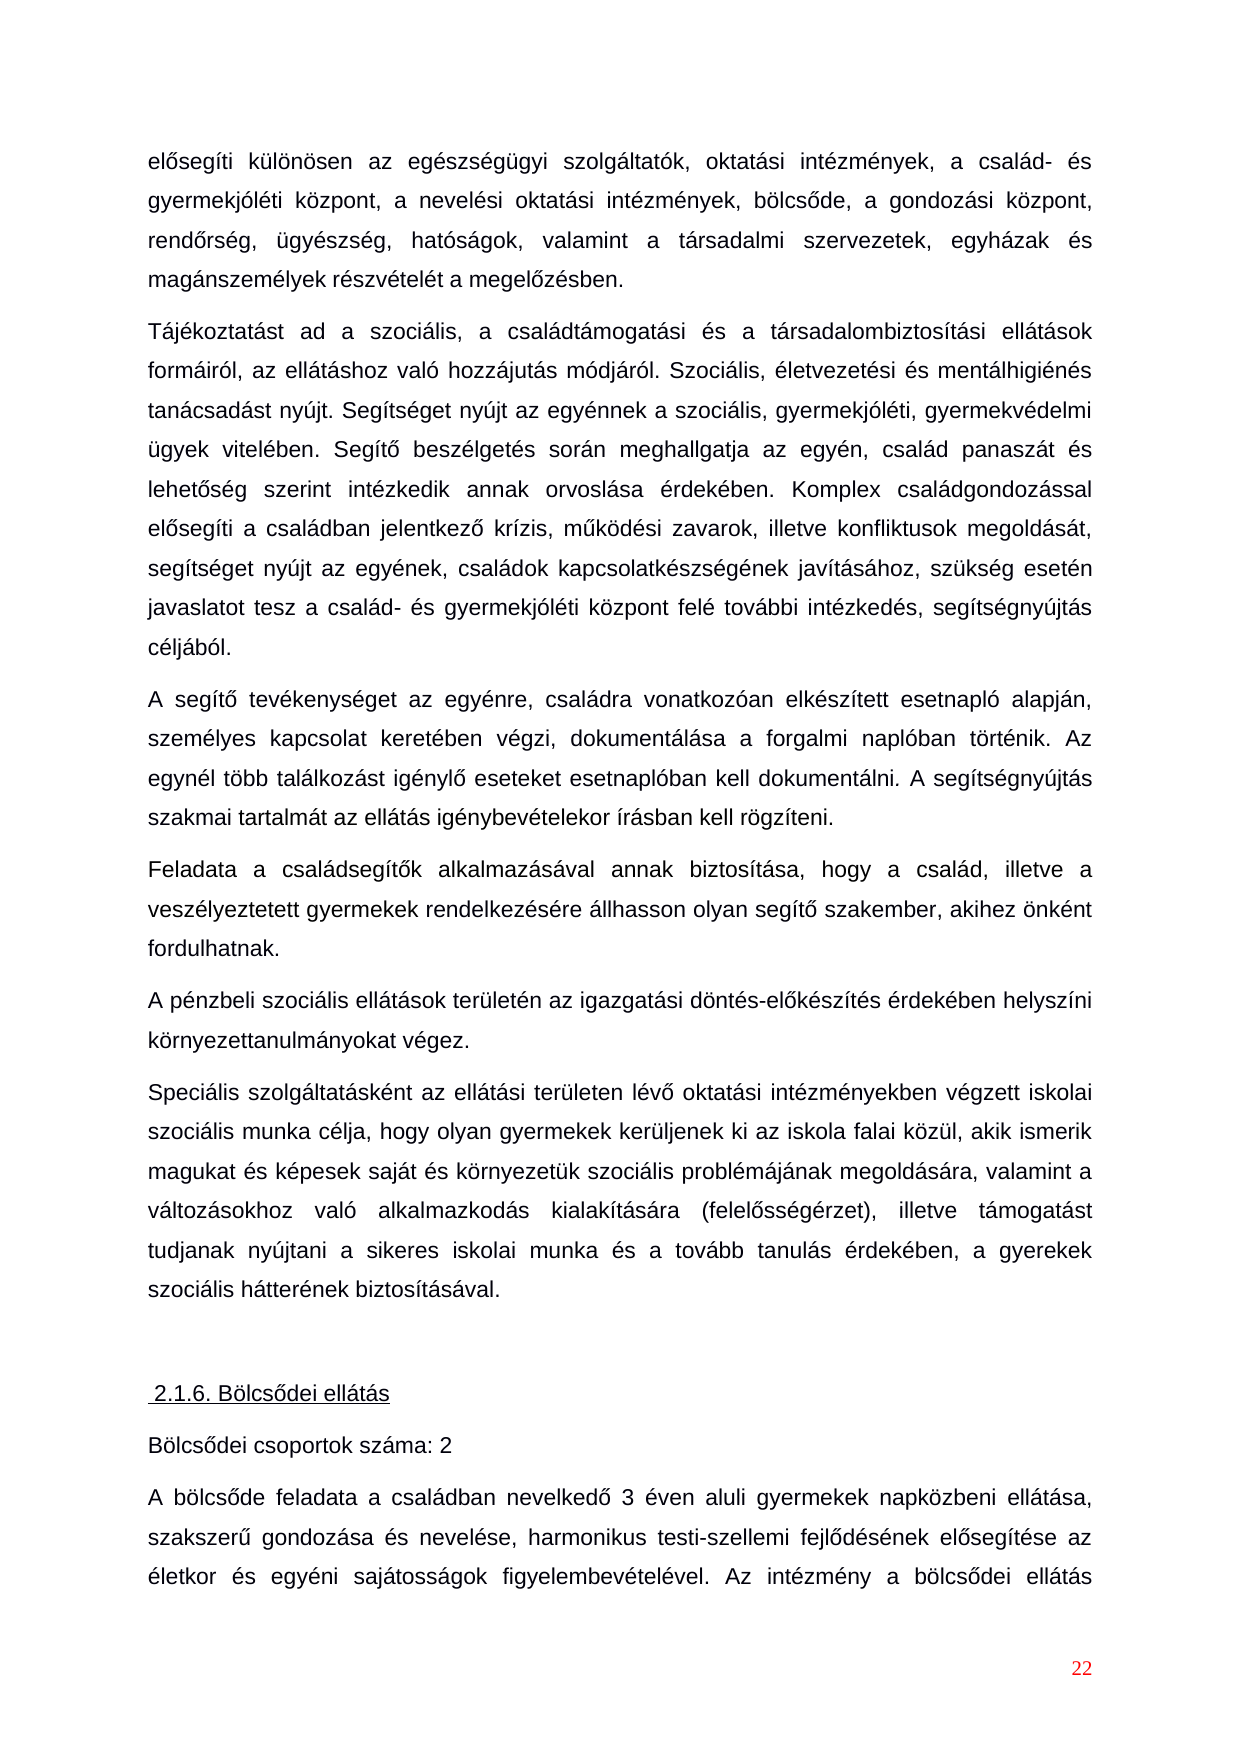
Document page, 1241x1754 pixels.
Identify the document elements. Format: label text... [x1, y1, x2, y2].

text A segítő tevékenységet az egyénre, családra vonatkozóan elkészített esetnapló alapján, személyes kapcsolat keretében végzi, dokumentálása a forgalmi naplóban történik. Az egynél több találkozást igénylő eseteket esetnaplóban kell dokumentálni. A segítségnyújtás szakmai tartalmát az ellátás igénybevételekor írásban kell rögzíteni. [148, 686, 1093, 831]
text Tájékoztatást ad a szociális, a családtámogatási és a társadalombiztosítási ellátások formáiról, az ellátáshoz való hozzájutás módjáról. Szociális, életvezetési és mentálhigiénés tanácsadást nyújt. Segítséget nyújt az egyénnek a szociális, gyermekjóléti, gyermekvédelmi ügyek vitelében. Segítő beszélgetés során meghallgatja az egyén, család panaszát és lehetőség szerint intézkedik annak orvoslása érdekében. Komplex családgondozással elősegíti a családban jelentkező krízis, működési zavarok, illetve konfliktusok megoldását, segítséget nyújt az egyének, családok kapcsolatkészségének javításához, szükség esetén javaslatot tesz a család- és gyermekjóléti központ felé további intézkedés, segítségnyújtás céljából. [148, 318, 1093, 660]
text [148, 1484, 1093, 1589]
text Bölcsődei csoportok száma: 2 [148, 1432, 1093, 1458]
text Speciális szolgáltatásként az ellátási területen lévő oktatási intézményekben végzett iskolai szociális munka célja, hogy olyan gyermekek kerüljenek ki az iskola falai közül, akik ismerik magukat és képesek saját és környezetük szociális problémájának megoldására, valamint a változásokhoz való alkalmazkodás kialakítására (felelősségérzet), illetve támogatást tudjanak nyújtani a sikeres iskolai munka és a tovább tanulás érdekében, a gyerekek szociális hátterének biztosításával. [148, 1079, 1093, 1302]
text Feladata a családsegítők alkalmazásával annak biztosítása, hogy a család, illetve a veszélyeztetett gyermekek rendelkezésére állhasson olyan segítő szakember, akihez önként fordulhatnak. [148, 856, 1093, 962]
text A pénzbeli szociális ellátások területén az igazgatási döntés-előkészítés érdekében helyszíni környezettanulmányokat végez. [148, 987, 1093, 1053]
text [148, 148, 1093, 292]
text 2.1.6. Bölcsődei ellátás [148, 1380, 1093, 1406]
